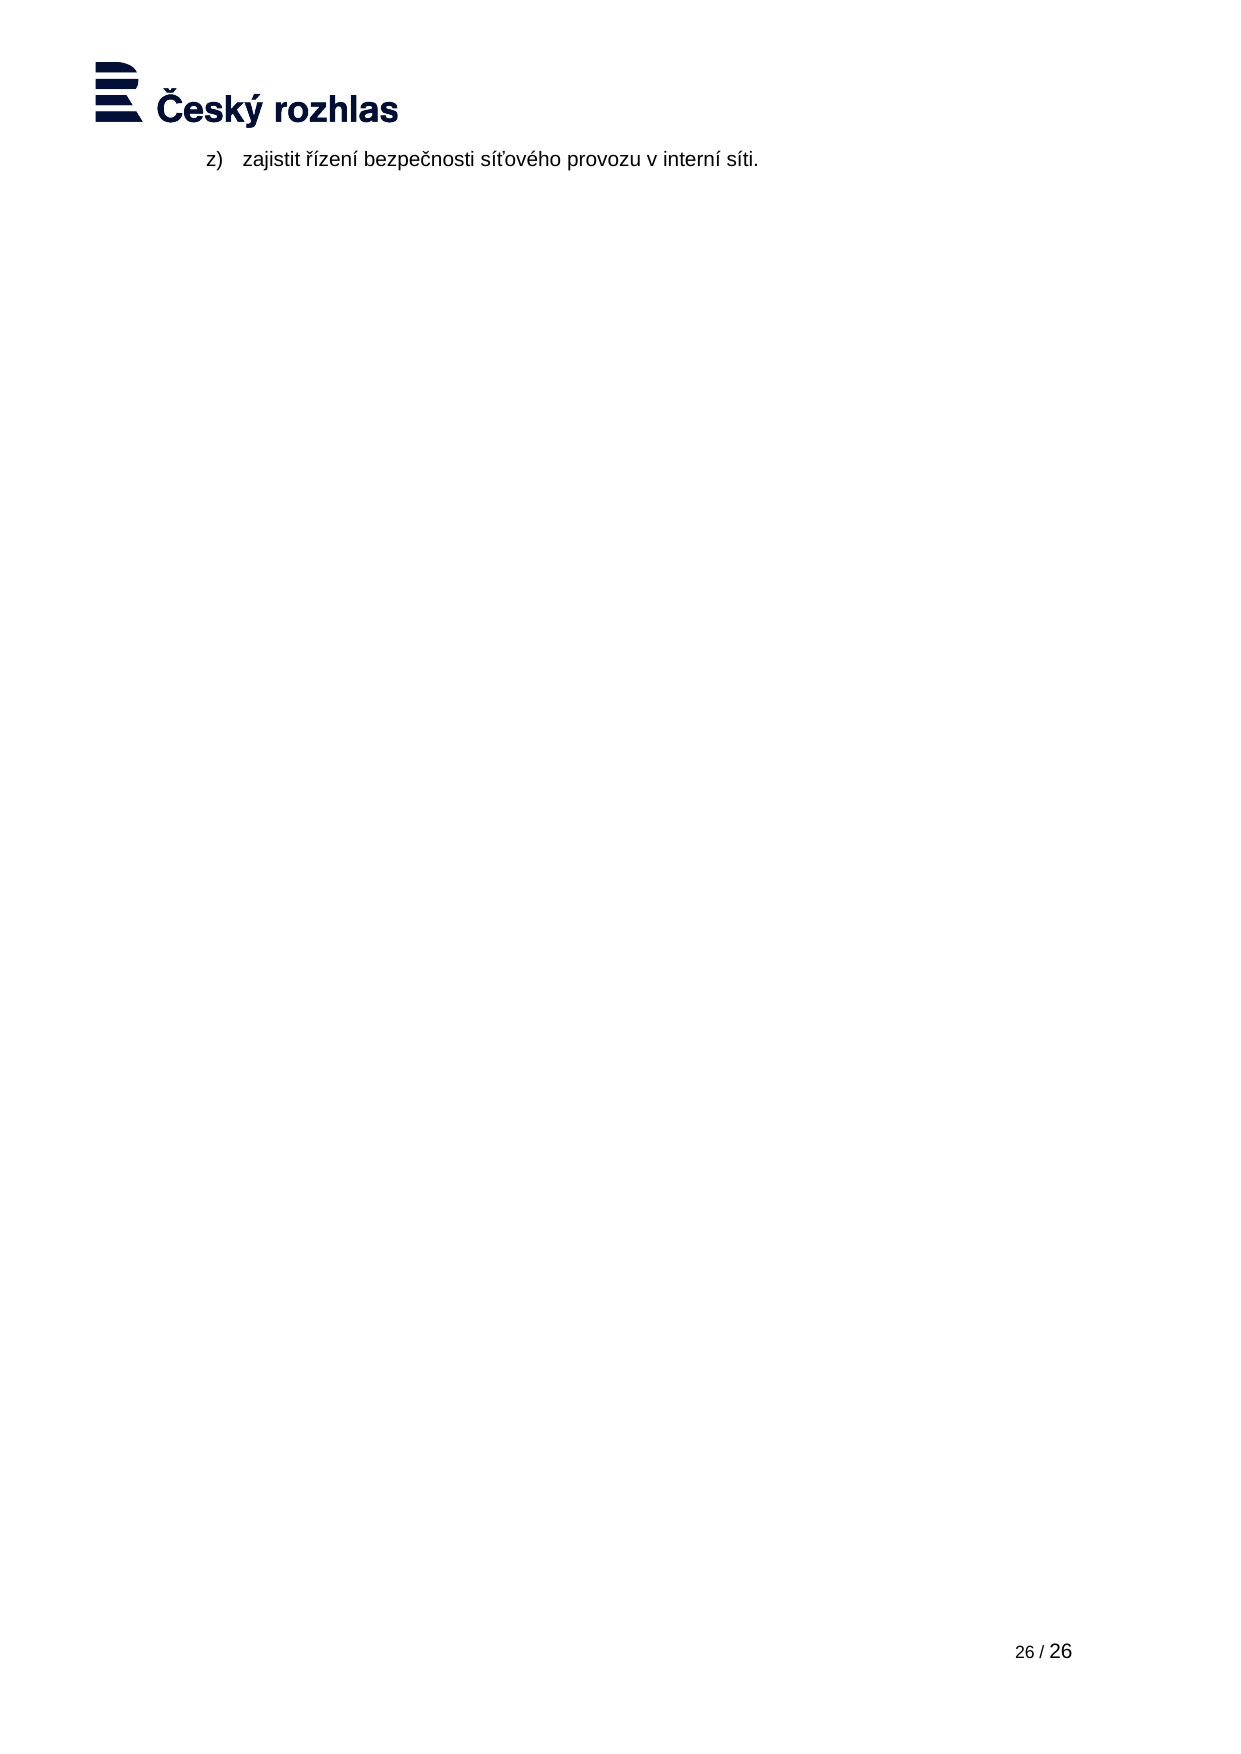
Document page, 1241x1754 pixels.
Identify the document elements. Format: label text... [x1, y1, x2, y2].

picture [95, 62, 398, 128]
list zajistit řízení bezpečnosti síťového provozu v interní síti. [206, 146, 1072, 172]
